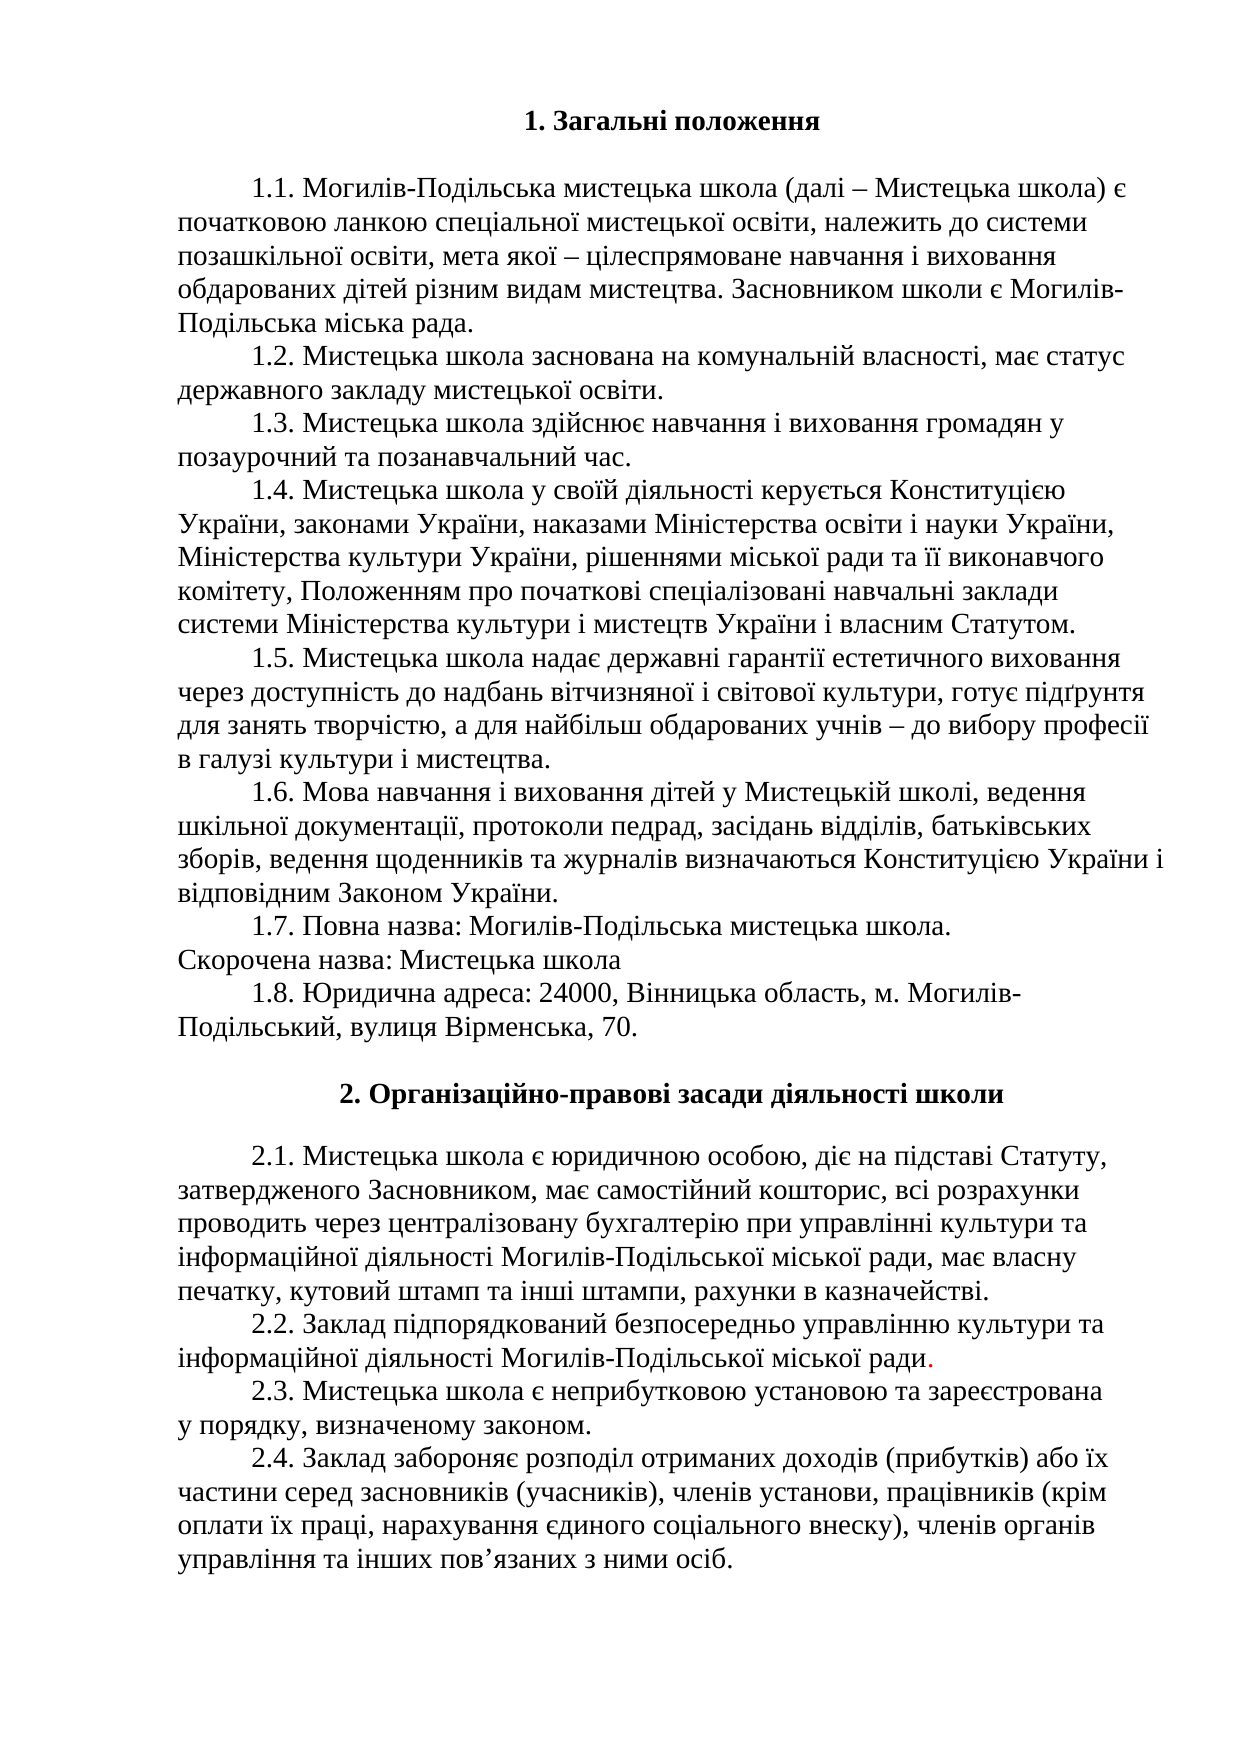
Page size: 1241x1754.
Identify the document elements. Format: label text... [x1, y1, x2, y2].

text 1.6. Мова навчання і виховання дітей у Мистецькій школі, ведення шкільної документації, протоколи педрад, засідань відділів, батьківських зборів, ведення щоденників та журналів визначаються Конституцією України і відповідним Законом України. [177, 774, 1167, 908]
text 1.2. Мистецька школа заснована на комунальній власності, має статус державного закладу мистецької освіти. [177, 338, 1167, 405]
text 1. Загальні положення [177, 103, 1167, 137]
text 1.7. Повна назва: Могилів-Подільська мистецька школа. [177, 908, 1167, 942]
text Скорочена назва: Мистецька школа [177, 942, 1167, 976]
text 1.1. Могилів-Подільська мистецька школа (далі – Мистецька школа) є початковою ланкою спеціальної мистецької освіти, належить до системи позашкільної освіти, мета якої – цілеспрямоване навчання і виховання обдарованих дітей різним видам мистецтва. Засновником школи є Могилів-Подільська міська рада. [177, 171, 1167, 338]
text у порядку, визначеному законом. [177, 1407, 1167, 1440]
text 2.1. Мистецька школа є юридичною особою, діє на підставі Статуту, затвердженого Засновником, має самостійний кошторис, всі розрахунки проводить через централізовану бухгалтерію при управлінні культури та інформаційної діяльності Могилів-Подільської міської ради, має власну печатку, кутовий штамп та інші штампи, рахунки в казначействі. [177, 1138, 1167, 1306]
text 1.3. Мистецька школа здійснює навчання і виховання громадян у позаурочний та позанавчальний час. [177, 405, 1167, 472]
text 2.2. Заклад підпорядкований безпосередньо управлінню культури та інформаційної діяльності Могилів-Подільської міської ради. [177, 1306, 1167, 1373]
text 1.5. Мистецька школа надає державні гарантії естетичного виховання через доступність до надбань вітчизняної і світової культури, готує підґрунтя для занять творчістю, а для найбільш обдарованих учнів – до вибору професії в галузі культури і мистецтва. [177, 640, 1167, 774]
text 2.3. Мистецька школа є неприбутковою установою та зареєстрована [177, 1373, 1167, 1407]
text 1.8. Юридична адреса: 24000, Вінницька область, м. Могилів-Подільський, вулиця Вірменська, 70. [177, 976, 1167, 1043]
text 1.4. Мистецька школа у своїй діяльності керується Конституцією України, законами України, наказами Міністерства освіти і науки України, Міністерства культури України, рішеннями міської ради та її виконавчого комітету, Положенням про початкові спеціалізовані навчальні заклади системи Міністерства культури і мистецтв України і власним Статутом. [177, 472, 1167, 640]
text 2. Організаційно-правові засади діяльності школи [177, 1076, 1167, 1110]
text 2.4. Заклад забороняє розподіл отриманих доходів (прибутків) або їх частини серед засновників (учасників), членів установи, працівників (крім оплати їх праці, нарахування єдиного соціального внеску), членів органів управління та інших пов’язаних з ними осіб. [177, 1440, 1167, 1574]
